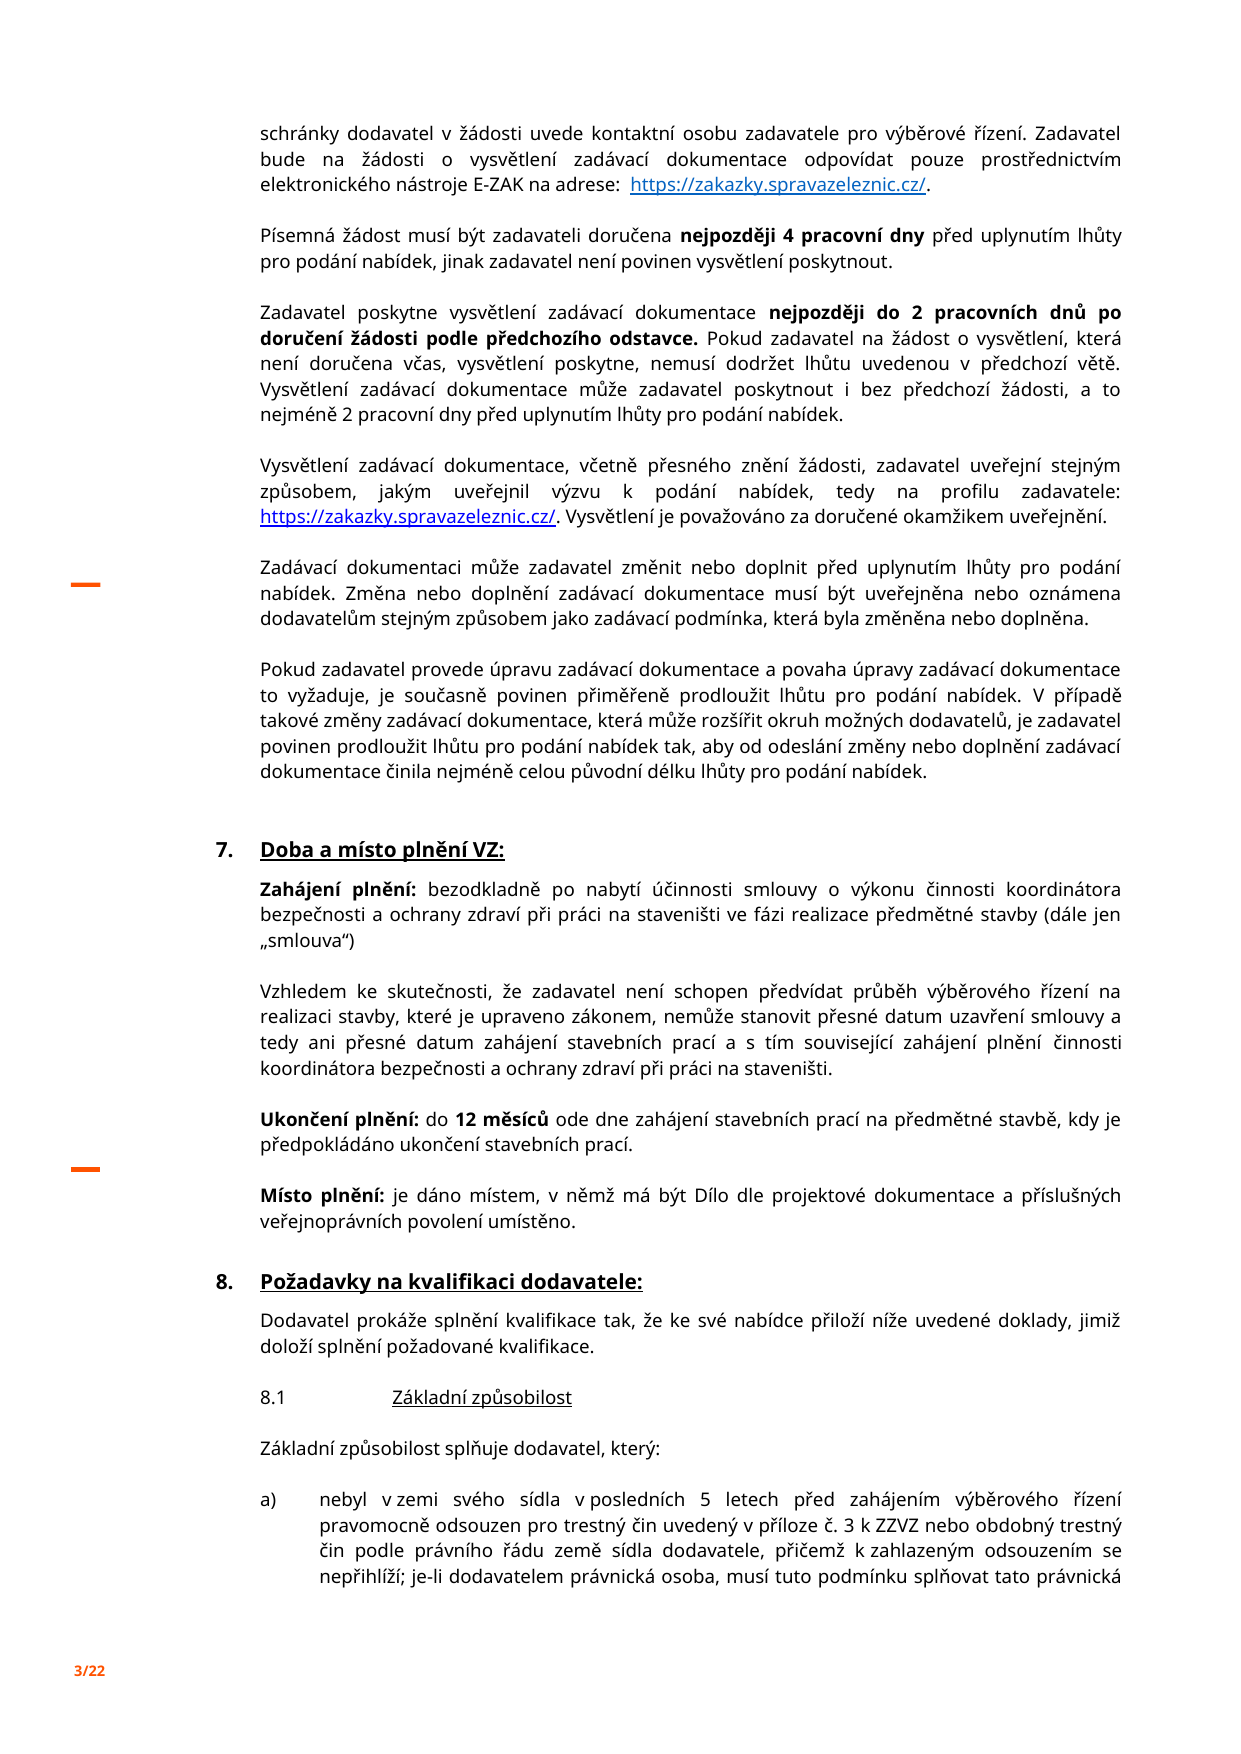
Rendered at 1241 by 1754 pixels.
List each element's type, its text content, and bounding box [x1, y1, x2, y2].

list Požadavky na kvalifikaci dodavatele: [216, 1267, 1122, 1295]
text Písemná žádost musí být zadavateli doručena nejpozději 4 pracovní dny před uplynutím lhůty pro podání nabídek, jinak zadavatel není povinen vysvětlení poskytnout. [260, 223, 1122, 274]
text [260, 1486, 1122, 1588]
list Základní způsobilost [260, 1384, 1122, 1410]
text Zahájení plnění: bezodkladně po nabytí účinnosti smlouvy o výkonu činnosti koordinátora bezpečnosti a ochrany zdraví při práci na staveništi ve fázi realizace předmětné stavby (dále jen „smlouva“) [260, 876, 1122, 953]
text Dodavatel prokáže splnění kvalifikace tak, že ke své nabídce přiloží níže uvedené doklady, jimiž doloží splnění požadované kvalifikace. [260, 1308, 1122, 1359]
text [260, 121, 1122, 197]
list Doba a místo plnění VZ: [216, 835, 1122, 864]
text Vysvětlení zadávací dokumentace, včetně přesného znění žádosti, zadavatel uveřejní stejným způsobem, jakým uveřejnil výzvu k podání nabídek, tedy na profilu zadavatele: https://zakazky.spravazeleznic.cz/. Vysvětlení je považováno za doručené okamžikem uveřejnění. [260, 452, 1122, 529]
text Vzhledem ke skutečnosti, že zadavatel není schopen předvídat průběh výběrového řízení na realizaci stavby, které je upraveno zákonem, nemůže stanovit přesné datum uzavření smlouvy a tedy ani přesné datum zahájení stavebních prací a s tím související zahájení plnění činnosti koordinátora bezpečnosti a ochrany zdraví při práci na staveništi. [260, 978, 1122, 1080]
text Základní způsobilost splňuje dodavatel, který: [216, 1435, 1122, 1461]
text Zadávací dokumentaci může zadavatel změnit nebo doplnit před uplynutím lhůty pro podání nabídek. Změna nebo doplnění zadávací dokumentace musí být uveřejněna nebo oznámena dodavatelům stejným způsobem jako zadávací podmínka, která byla změněna nebo doplněna. [260, 554, 1122, 631]
text Místo plnění: je dáno místem, v němž má být Dílo dle projektové dokumentace a příslušných veřejnoprávních povolení umístěno. [260, 1182, 1122, 1233]
text Pokud zadavatel provede úpravu zadávací dokumentace a povaha úpravy zadávací dokumentace to vyžaduje, je současně povinen přiměřeně prodloužit lhůtu pro podání nabídek. V případě takové změny zadávací dokumentace, která může rozšířit okruh možných dodavatelů, je zadavatel povinen prodloužit lhůtu pro podání nabídek tak, aby od odeslání změny nebo doplnění zadávací dokumentace činila nejméně celou původní délku lhůty pro podání nabídek. [260, 657, 1122, 784]
text Ukončení plnění: do 12 měsíců ode dne zahájení stavebních prací na předmětné stavbě, kdy je předpokládáno ukončení stavebních prací. [260, 1106, 1122, 1157]
text Zadavatel poskytne vysvětlení zadávací dokumentace nejpozději do 2 pracovních dnů po doručení žádosti podle předchozího odstavce. Pokud zadavatel na žádost o vysvětlení, která není doručena včas, vysvětlení poskytne, nemusí dodržet lhůtu uvedenou v předchozí větě. Vysvětlení zadávací dokumentace může zadavatel poskytnout i bez předchozí žádosti, a to nejméně 2 pracovní dny před uplynutím lhůty pro podání nabídek. [260, 299, 1122, 427]
